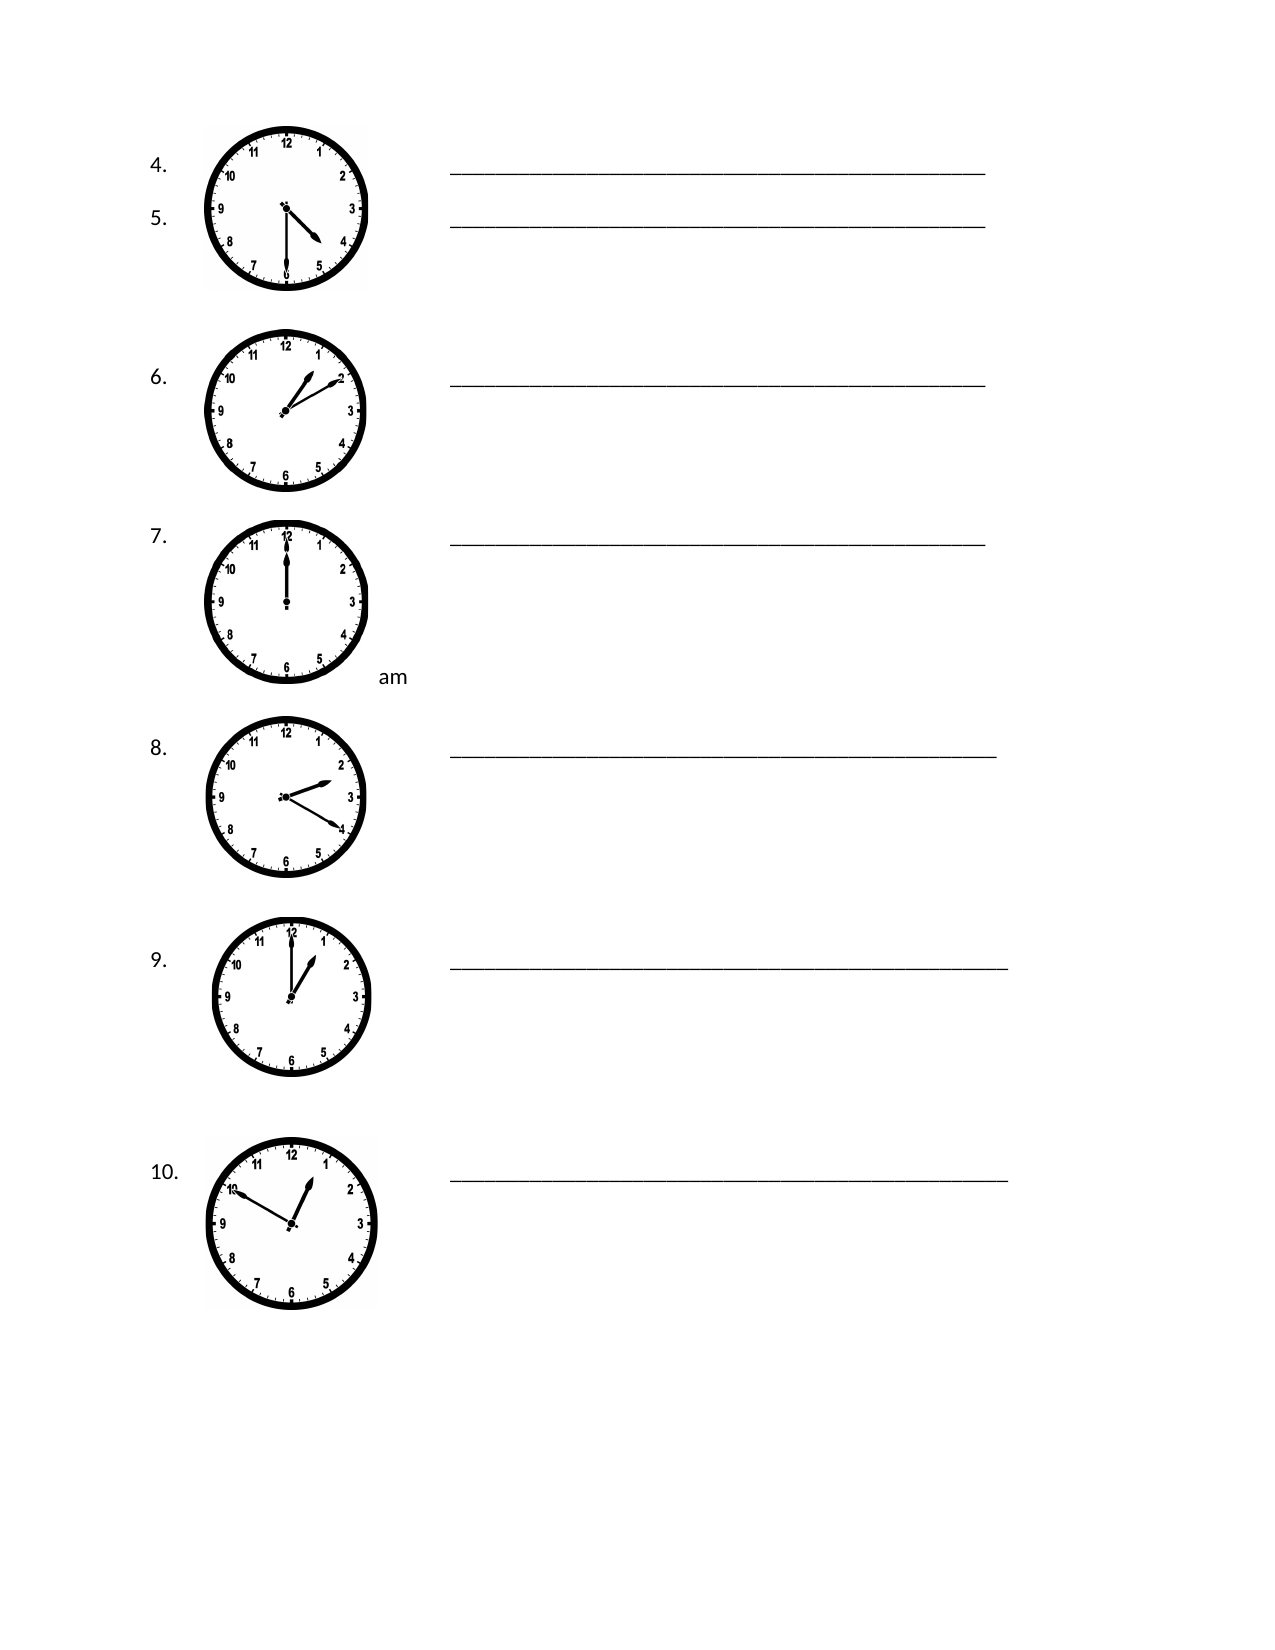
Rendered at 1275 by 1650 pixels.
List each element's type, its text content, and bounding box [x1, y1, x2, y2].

text 7. _______________________________________________ [441, 521, 1125, 549]
text 8. ________________________________________________ [383, 733, 1125, 761]
text 4. _______________________________________________ [371, 150, 1125, 178]
picture [205, 716, 367, 878]
picture [204, 126, 369, 291]
picture [211, 917, 372, 1077]
picture [204, 329, 367, 492]
picture [205, 1137, 378, 1310]
text 6. _______________________________________________ [371, 362, 1125, 390]
text 5. _______________________________________________ [371, 203, 1125, 231]
text 10. _________________________________________________ [397, 1157, 1125, 1185]
text 9. _________________________________________________ [376, 945, 1125, 973]
picture [204, 520, 369, 684]
